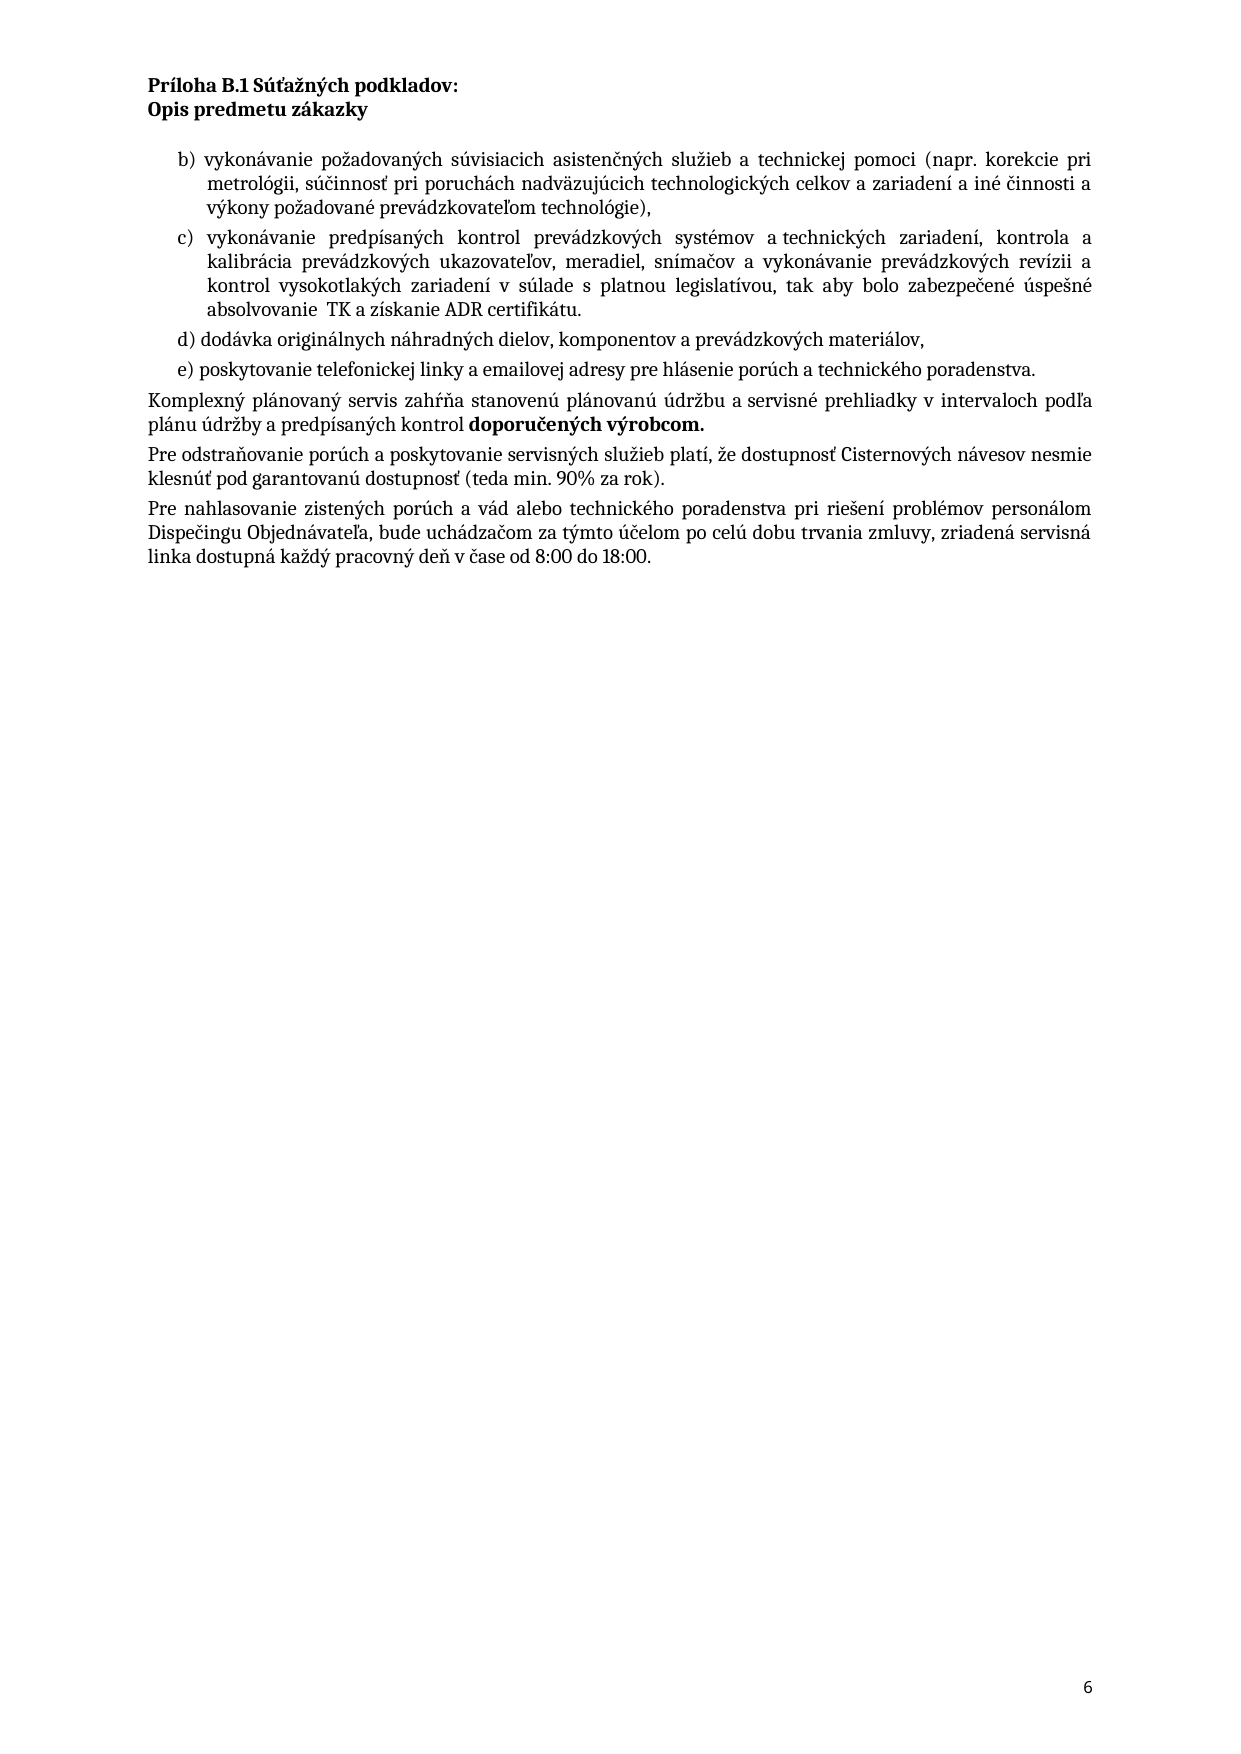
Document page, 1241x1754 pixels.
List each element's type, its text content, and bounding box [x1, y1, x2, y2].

text b) vykonávanie požadovaných súvisiacich asistenčných služieb a technickej pomoci (napr. korekcie pri metrológii, súčinnosť pri poruchách nadväzujúcich technologických celkov a zariadení a iné činnosti a výkony požadované prevádzkovateľom technológie), [177, 148, 1092, 219]
text Komplexný plánovaný servis zahŕňa stanovenú plánovanú údržbu a servisné prehliadky v intervaloch podľa plánu údržby a predpísaných kontrol doporučených výrobcom. [148, 388, 1092, 436]
text c) vykonávanie predpísaných kontrol prevádzkových systémov a technických zariadení, kontrola a kalibrácia prevádzkových ukazovateľov, meradiel, snímačov a vykonávanie prevádzkových revízii a kontrol vysokotlakých zariadení v súlade s platnou legislatívou, tak aby bolo zabezpečené úspešné absolvovanie TK a získanie ADR certifikátu. [177, 226, 1092, 322]
text Pre nahlasovanie zistených porúch a vád alebo technického poradenstva pri riešení problémov personálom Dispečingu Objednávateľa, bude uchádzačom za týmto účelom po celú dobu trvania zmluvy, zriadená servisná linka dostupná každý pracovný deň v čase od 8:00 do 18:00. [148, 497, 1092, 568]
text Pre odstraňovanie porúch a poskytovanie servisných služieb platí, že dostupnosť Cisternových návesov nesmie klesnúť pod garantovanú dostupnosť (teda min. 90% za rok). [148, 442, 1092, 490]
text e) poskytovanie telefonickej linky a emailovej adresy pre hlásenie porúch a technického poradenstva. [177, 358, 1092, 382]
text d) dodávka originálnych náhradných dielov, komponentov a prevádzkových materiálov, [177, 328, 1092, 352]
